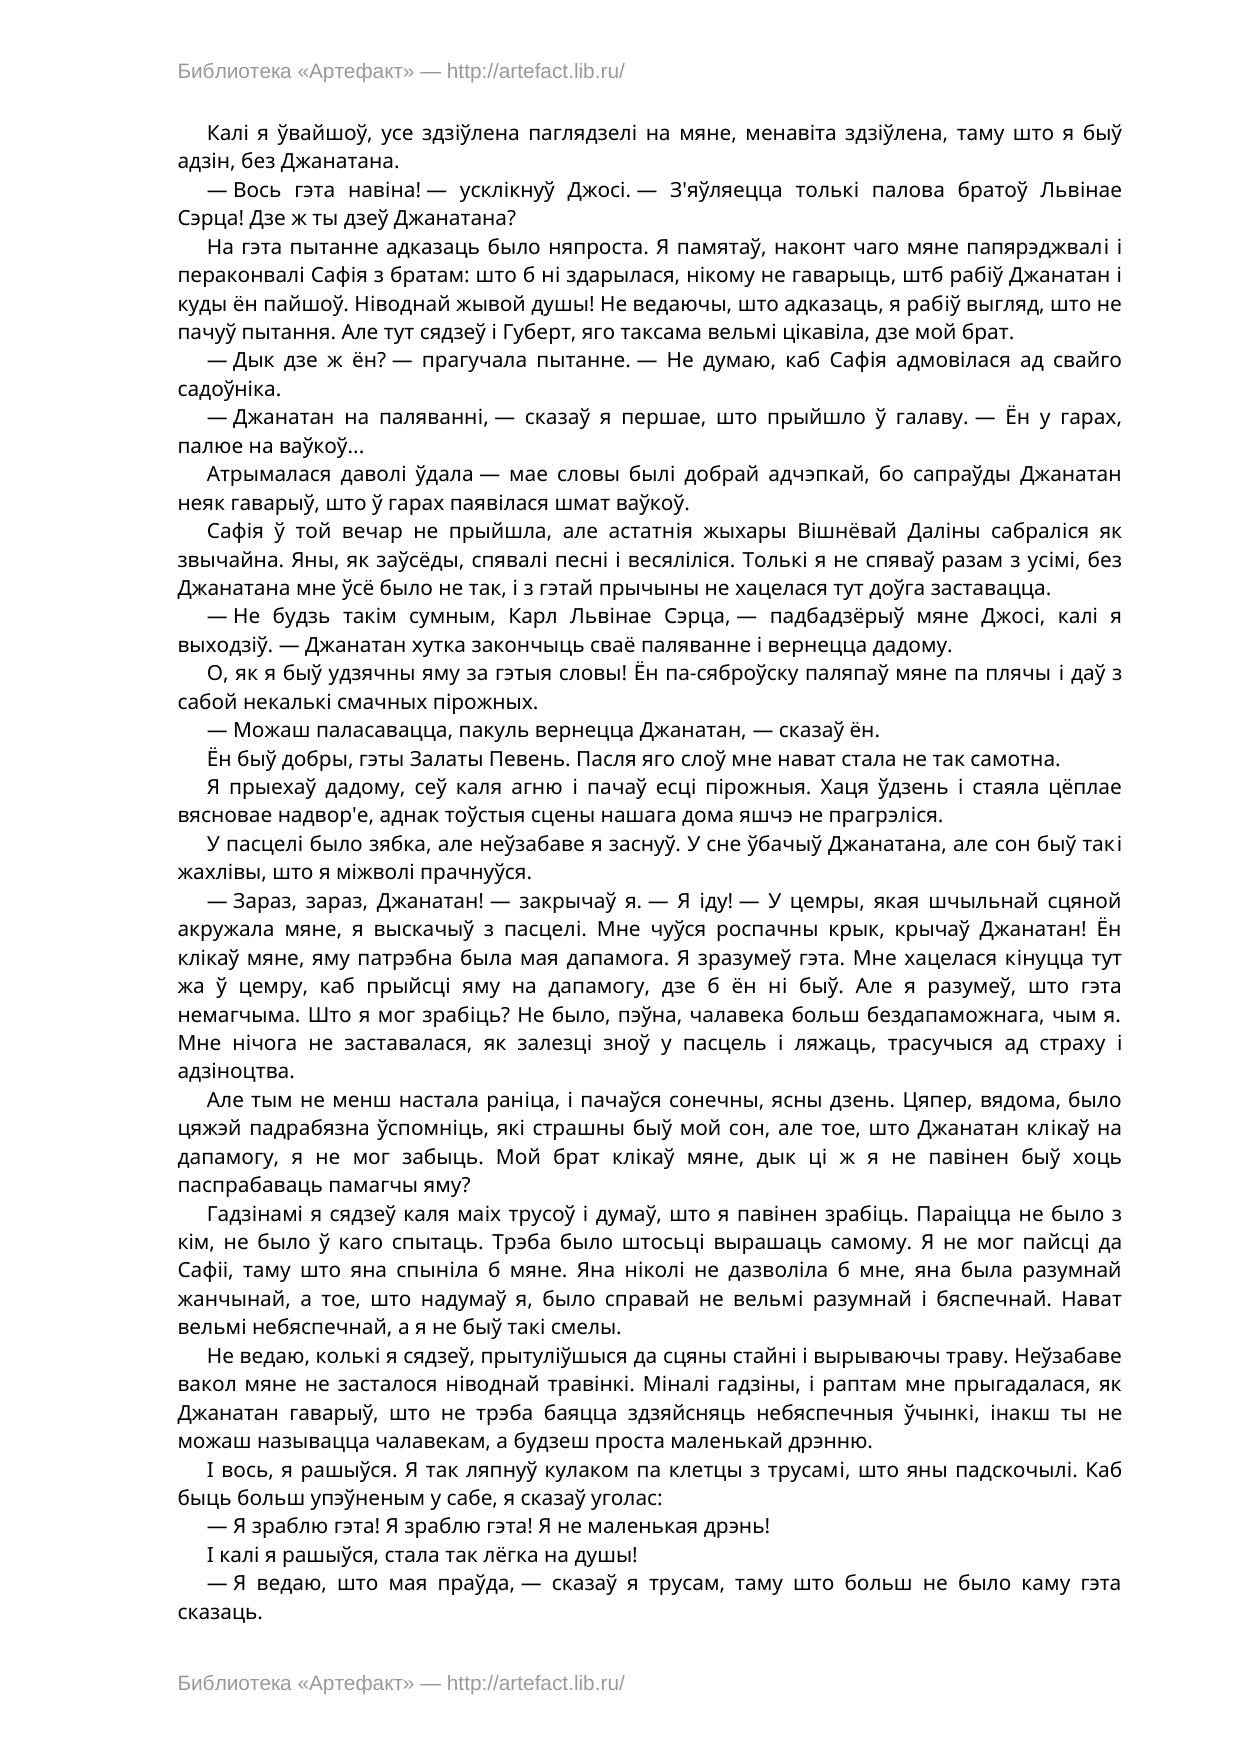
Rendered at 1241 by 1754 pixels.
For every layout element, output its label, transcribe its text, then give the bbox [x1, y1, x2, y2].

text О, як я быў удзячны яму за гэтыя словы! Ён па-сяброўску паляпаў мяне па плячы i даў з сабой некалькi смачных пiрожных. [177, 658, 1122, 715]
text — Я зраблю гэта! Я зраблю гэта! Я не маленькая дрэнь! [177, 1512, 1122, 1540]
text — Вось гэта навiна! — усклiкнуў Джосi. — З'яўляецца толькi палова братоў Львiнае Сэрца! Дзе ж ты дзеў Джанатана? [177, 175, 1122, 232]
text На гэта пытанне адказаць было няпроста. Я памятаў, наконт чаго мяне папярэджвалi i пераконвалi Сафiя з братам: што б нi здарылася, нiкому не гаварыць, штб рабiў Джанатан i куды ён пайшоў. Нiводнай жывой душы! Не ведаючы, што адказаць, я рабiў выгляд, што не пачуў пытання. Але тут сядзеў i Губерт, яго таксама вельмi цiкавiла, дзе мой брат. [177, 232, 1122, 346]
text У пасцелi было зябка, але неўзабаве я заснуў. У сне ўбачыў Джанатана, але сон быў такi жахлiвы, што я мiжволi прачнуўся. [177, 829, 1122, 886]
text — Я ведаю, што мая праўда, — сказаў я трусам, таму што больш не было каму гэта сказаць. [177, 1568, 1122, 1625]
text Ён быў добры, гэты Залаты Певень. Пасля яго слоў мне нават стала не так самотна. [177, 744, 1122, 772]
text — Не будзь такiм сумным, Карл Львiнае Сэрца, — падбадзёрыў мяне Джосi, калi я выходзiў. — Джанатан хутка закончыць сваё паляванне i вернецца дадому. [177, 602, 1122, 658]
text Гадзiнамi я сядзеў каля маiх трусоў i думаў, што я павiнен зрабiць. Параiцца не было з кiм, не было ў каго спытаць. Трэба было штосьцi вырашаць самому. Я не мог пайсцi да Сафii, таму што яна спынiла б мяне. Яна нiколi не дазволiла б мне, яна была разумнай жанчынай, а тое, што надумаў я, было справай не вельмi разумнай i бяспечнай. Нават вельмi небяспечнай, а я не быў такi смелы. [177, 1199, 1122, 1341]
text Але тым не менш настала ранiца, i пачаўся сонечны, ясны дзень. Цяпер, вядома, было цяжэй падрабязна ўспомнiць, якi страшны быў мой сон, але тое, што Джанатан клiкаў на дапамогу, я не мог забыць. Мой брат клiкаў мяне, дык цi ж я не павiнен быў хоць паспрабаваць памагчы яму? [177, 1085, 1122, 1199]
text — Джанатан на паляваннi, — сказаў я першае, што прыйшло ў галаву. — Ён у гарах, палюе на ваўкоў... [177, 402, 1122, 459]
text I калi я рашыўся, стала так лёгка на душы! [177, 1540, 1122, 1568]
text Калi я ўвайшоў, усе здзiўлена паглядзелi на мяне, менавiта здзiўлена, таму што я быў адзiн, без Джанатана. [177, 118, 1122, 175]
text Сафiя ў той вечар не прыйшла, але астатнiя жыхары Вiшнёвай Далiны сабралiся як звычайна. Яны, як заўсёды, спявалi песнi i весялiлiся. Толькi я не спяваў разам з усiмi, без Джанатана мне ўсё было не так, i з гэтай прычыны не хацелася тут доўга заставацца. [177, 516, 1122, 602]
text Атрымалася даволi ўдала — мае словы былi добрай адчэпкай, бо сапраўды Джанатан неяк гаварыў, што ў гарах паявiлася шмат ваўкоў. [177, 459, 1122, 516]
text Не ведаю, колькi я сядзеў, прытулiўшыся да сцяны стайнi i вырываючы траву. Неўзабаве вакол мяне не засталося нiводнай травiнкi. Мiналi гадзiны, i раптам мне прыгадалася, як Джанатан гаварыў, што не трэба баяцца здзяйсняць небяспечныя ўчынкi, iнакш ты не можаш называцца чалавекам, а будзеш проста маленькай дрэнню. [177, 1341, 1122, 1455]
text I вось, я рашыўся. Я так ляпнуў кулаком па клетцы з трусамi, што яны падскочылi. Каб быць больш упэўненым у сабе, я сказаў уголас: [177, 1455, 1122, 1512]
text — Можаш паласавацца, пакуль вернецца Джанатан, — сказаў ён. [177, 715, 1122, 744]
text — Дык дзе ж ён? — прагучала пытанне. — Не думаю, каб Сафiя адмовiлася ад свайго садоўнiка. [177, 346, 1122, 402]
text Я прыехаў дадому, сеў каля агню i пачаў есцi пiрожныя. Хаця ўдзень i стаяла цёплае вясновае надвор'е, аднак тоўстыя сцены нашага дома яшчэ не прагрэлiся. [177, 772, 1122, 829]
text — Зараз, зараз, Джанатан! — закрычаў я. — Я iду! — У цемры, якая шчыльнай сцяной акружала мяне, я выскачыў з пасцелi. Мне чуўся роспачны крык, крычаў Джанатан! Ён клiкаў мяне, яму патрэбна была мая дапамога. Я зразумеў гэта. Мне хацелася кiнуцца тут жа ў цемру, каб прыйсцi яму на дапамогу, дзе б ён нi быў. Але я разумеў, што гэта немагчыма. Што я мог зрабiць? Не было, пэўна, чалавека больш бездапаможнага, чым я. Мне нiчога не заставалася, як залезцi зноў у пасцель i ляжаць, трасучыся ад страху i адзiноцтва. [177, 886, 1122, 1085]
